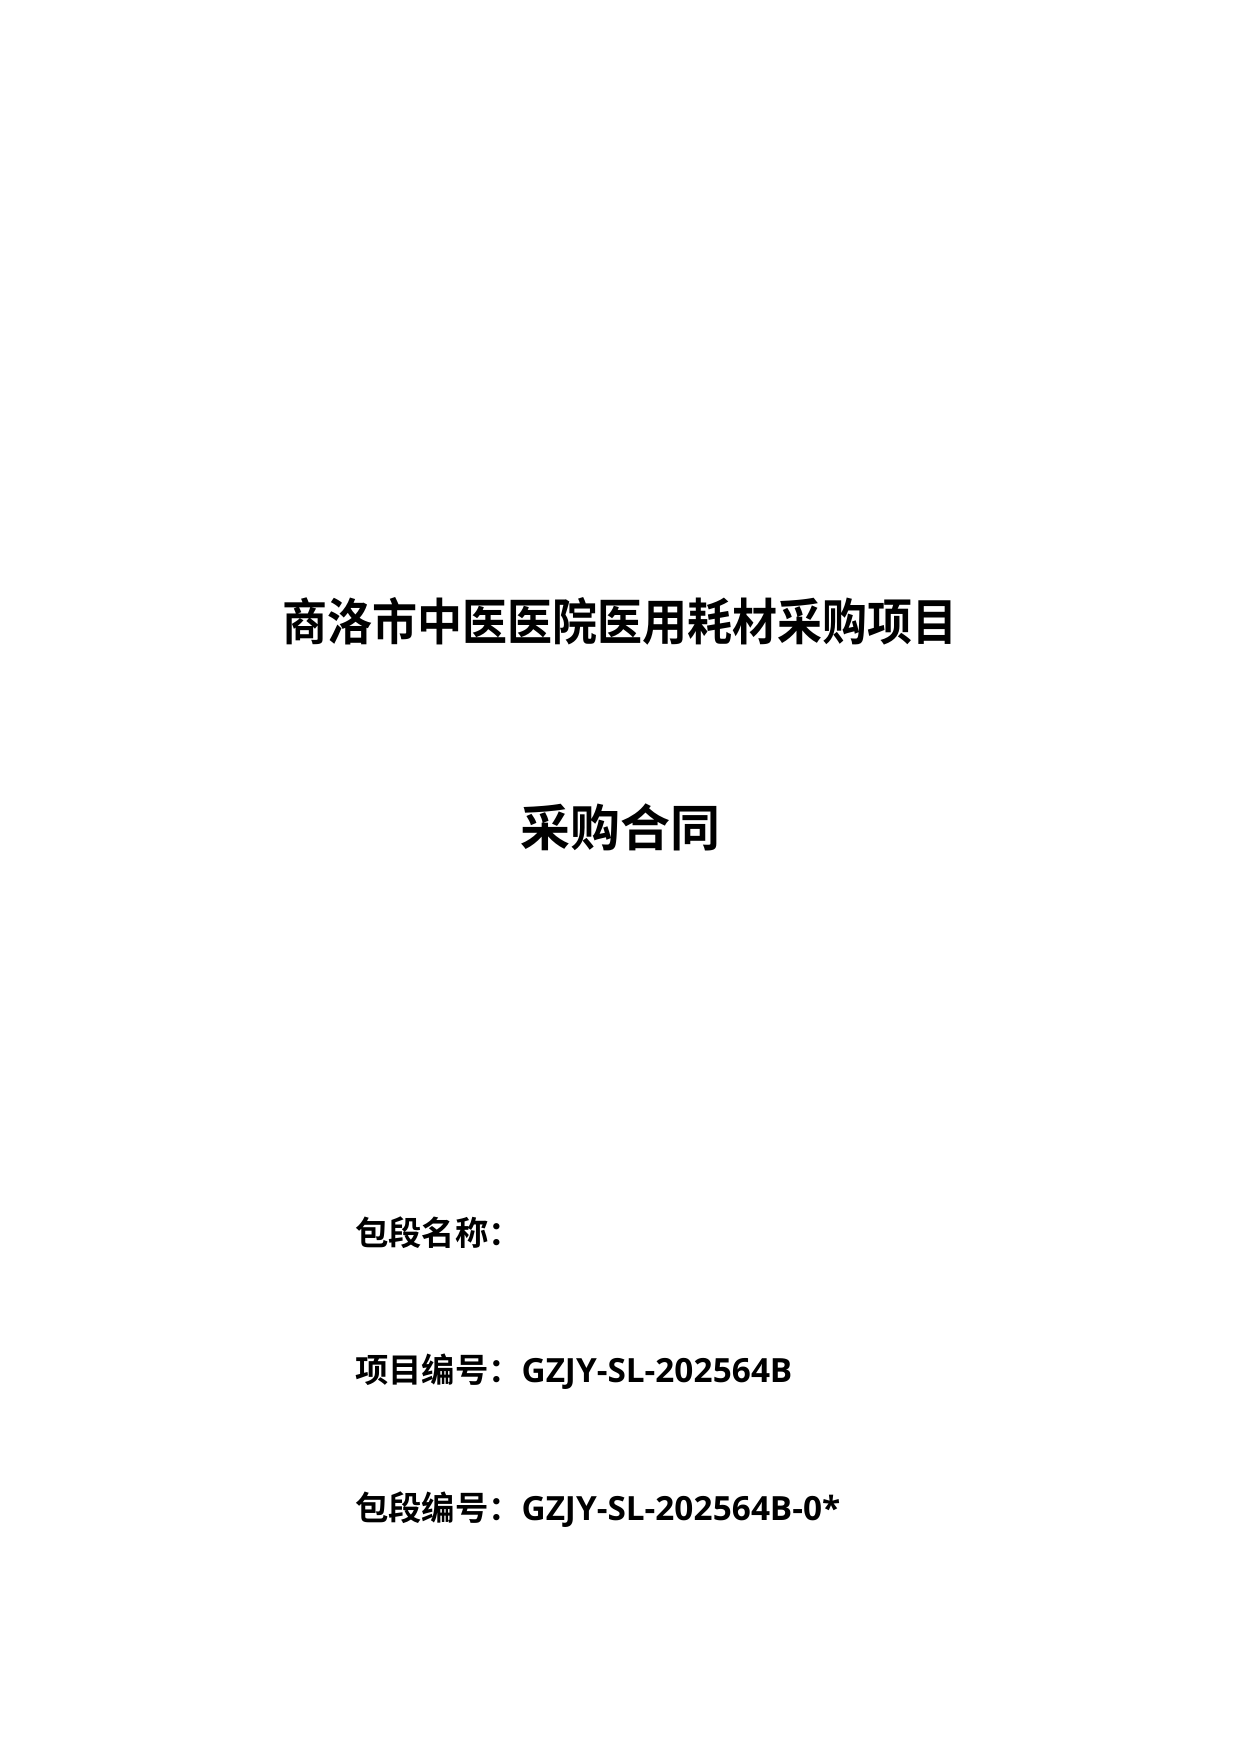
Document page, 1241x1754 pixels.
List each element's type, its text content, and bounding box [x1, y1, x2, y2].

text 项目编号：GZJY-SL-202564B [187, 1336, 1053, 1401]
text 包段编号：GZJY-SL-202564B-0* [187, 1473, 1053, 1538]
text 采购合同 [187, 776, 1053, 873]
text 商洛市中医医院医用耗材采购项目 [187, 570, 1053, 667]
text 包段名称： [187, 1198, 1053, 1263]
